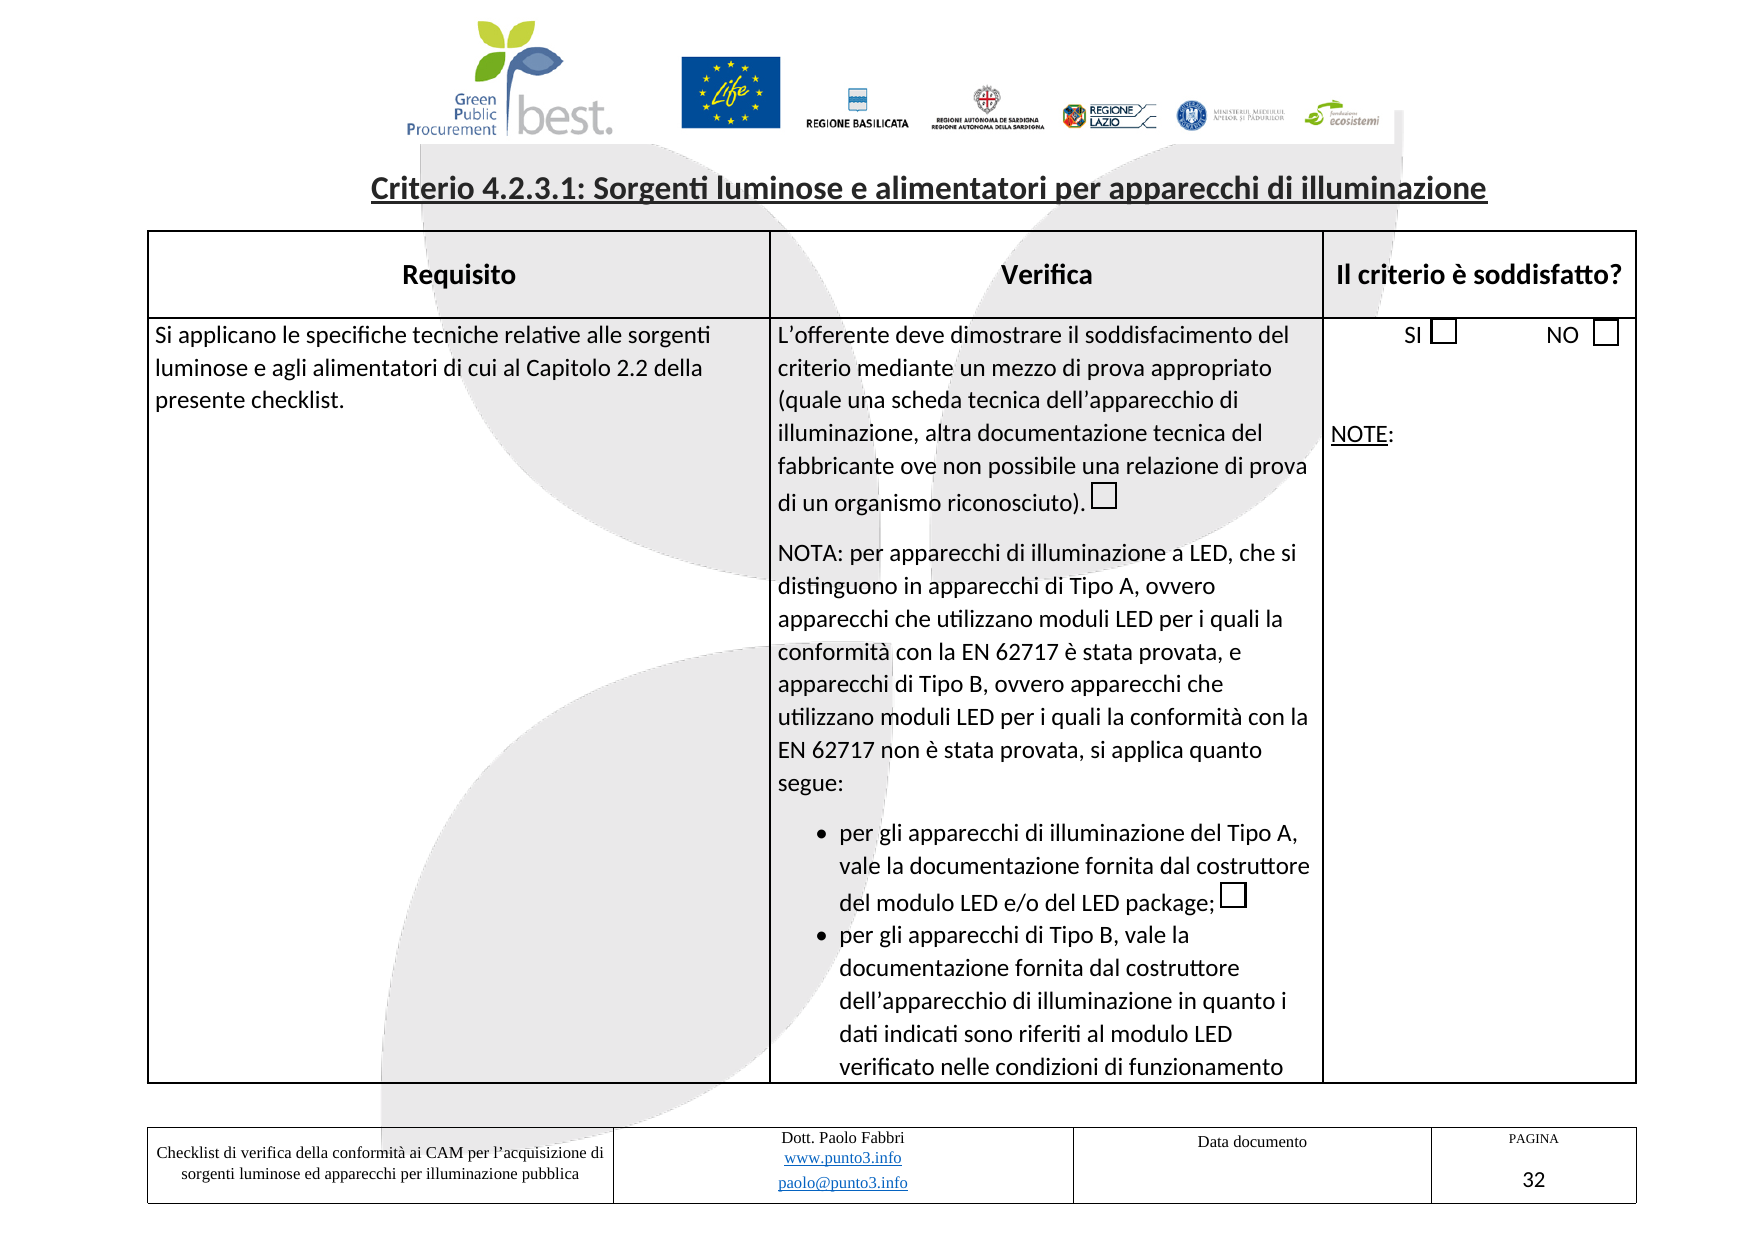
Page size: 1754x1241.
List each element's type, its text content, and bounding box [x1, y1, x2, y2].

table_cell Verifica [771, 232, 1322, 317]
table_header Criterio 4.2.3.1: Sorgenti luminose e alimentatori per apparecchi di illuminazione [148, 143, 1636, 230]
picture [380, 1128, 613, 1155]
picture [1074, 1128, 1404, 1155]
picture [380, 1084, 1404, 1127]
table_cell SI NO NOTE: [1324, 319, 1635, 1082]
table_cell Il criterio è soddisfatto? [1324, 232, 1635, 317]
picture [380, 17, 1404, 144]
picture [614, 1128, 1073, 1155]
table_cell Requisito [149, 232, 769, 317]
table_cell Si applicano le specifiche tecniche relative alle sorgenti luminose e agli alimentatori di cui al Capitolo 2.2 della presente checklist. [149, 319, 769, 1082]
